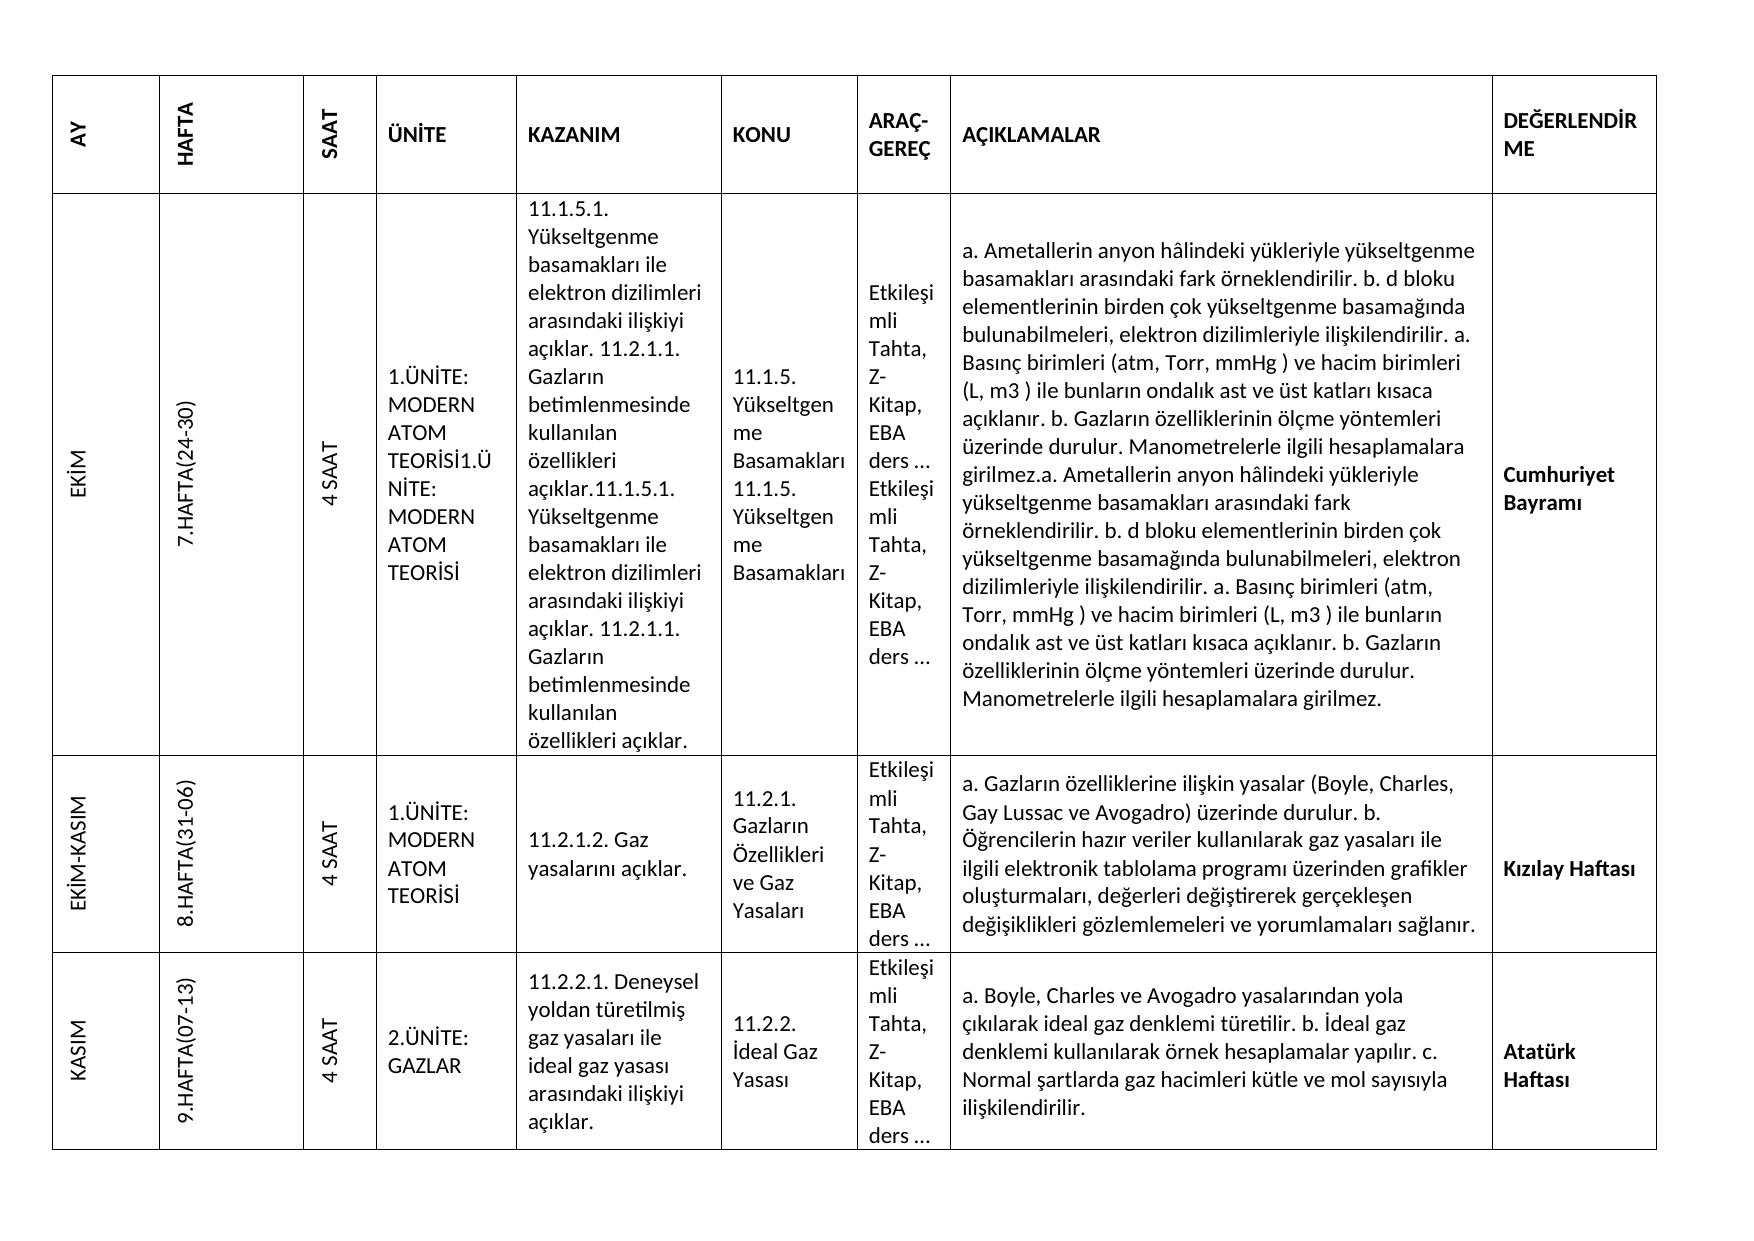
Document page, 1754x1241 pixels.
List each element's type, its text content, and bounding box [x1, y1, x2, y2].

table_cell 11.1.5. Yükseltgenme Basamakları11.1.5. Yükseltgenme Basamakları [722, 194, 857, 754]
table_cell 11.2.1. Gazların Özellikleri ve Gaz Yasaları [722, 756, 857, 952]
table_header HAFTA [160, 76, 303, 193]
table_cell KASIM [53, 953, 159, 1149]
table_header AÇIKLAMALAR [951, 76, 1492, 193]
table_cell 11.2.2. İdeal Gaz Yasası [722, 953, 857, 1149]
table_header DEĞERLENDİRME [1493, 76, 1656, 193]
table_cell 1.ÜNİTE: MODERN ATOM TEORİSİ1.ÜNİTE: MODERN ATOM TEORİSİ [377, 194, 516, 754]
table_header ÜNİTE [377, 76, 516, 193]
table_cell 8.HAFTA(31-06) [160, 756, 303, 952]
table_header AY [53, 76, 159, 193]
table_header KONU [722, 76, 857, 193]
table_cell a. Boyle, Charles ve Avogadro yasalarından yola çıkılarak ideal gaz denklemi türetilir. b. İdeal gaz denklemi kullanılarak örnek hesaplamalar yapılır. c. Normal şartlarda gaz hacimleri kütle ve mol sayısıyla ilişkilendirilir. [951, 953, 1492, 1149]
table_cell 9.HAFTA(07-13) [160, 953, 303, 1149]
table_header KAZANIM [517, 76, 721, 193]
table_cell Etkileşimli Tahta, Z-Kitap, EBA ders …Etkileşimli Tahta, Z-Kitap, EBA ders … [858, 194, 950, 754]
table_cell 1.ÜNİTE: MODERN ATOM TEORİSİ [377, 756, 516, 952]
table_cell EKİM-KASIM [53, 756, 159, 952]
table_cell 11.2.1.2. Gaz yasalarını açıklar. [517, 756, 721, 952]
table_cell Cumhuriyet Bayramı [1493, 194, 1656, 754]
table_header ARAÇ-GEREÇ [858, 76, 950, 193]
table_cell a. Ametallerin anyon hâlindeki yükleriyle yükseltgenme basamakları arasındaki fark örneklendirilir. b. d bloku elementlerinin birden çok yükseltgenme basamağında bulunabilmeleri, elektron dizilimleriyle ilişkilendirilir. a. Basınç birimleri (atm, Torr, mmHg ) ve hacim birimleri (L, m3 ) ile bunların ondalık ast ve üst katları kısaca açıklanır. b. Gazların özelliklerinin ölçme yöntemleri üzerinde durulur. Manometrelerle ilgili hesaplamalara girilmez.a. Ametallerin anyon hâlindeki yükleriyle yükseltgenme basamakları arasındaki fark örneklendirilir. b. d bloku elementlerinin birden çok yükseltgenme basamağında bulunabilmeleri, elektron dizilimleriyle ilişkilendirilir. a. Basınç birimleri (atm, Torr, mmHg ) ve hacim birimleri (L, m3 ) ile bunların ondalık ast ve üst katları kısaca açıklanır. b. Gazların özelliklerinin ölçme yöntemleri üzerinde durulur. Manometrelerle ilgili hesaplamalara girilmez. [951, 194, 1492, 754]
table_cell 4 SAAT [304, 194, 376, 754]
table_cell a. Gazların özelliklerine ilişkin yasalar (Boyle, Charles, Gay Lussac ve Avogadro) üzerinde durulur. b. Öğrencilerin hazır veriler kullanılarak gaz yasaları ile ilgili elektronik tablolama programı üzerinden grafikler oluşturmaları, değerleri değiştirerek gerçekleşen değişiklikleri gözlemlemeleri ve yorumlamaları sağlanır. [951, 756, 1492, 952]
table_cell 7.HAFTA(24-30) [160, 194, 303, 754]
table_cell 11.2.2.1. Deneysel yoldan türetilmiş gaz yasaları ile ideal gaz yasası arasındaki ilişkiyi açıklar. [517, 953, 721, 1149]
table_cell 4 SAAT [304, 953, 376, 1149]
table_cell 11.1.5.1. Yükseltgenme basamakları ile elektron dizilimleri arasındaki ilişkiyi açıklar. 11.2.1.1. Gazların betimlenmesinde kullanılan özellikleri açıklar.11.1.5.1. Yükseltgenme basamakları ile elektron dizilimleri arasındaki ilişkiyi açıklar. 11.2.1.1. Gazların betimlenmesinde kullanılan özellikleri açıklar. [517, 194, 721, 754]
table_cell Kızılay Haftası [1493, 756, 1656, 952]
table_cell EKİM [53, 194, 159, 754]
table_header SAAT [304, 76, 376, 193]
table_cell 2.ÜNİTE: GAZLAR [377, 953, 516, 1149]
table_cell Etkileşimli Tahta, Z-Kitap, EBA ders … [858, 756, 950, 952]
table_cell Etkileşimli Tahta, Z-Kitap, EBA ders … [858, 953, 950, 1149]
table_cell 4 SAAT [304, 756, 376, 952]
table_cell Atatürk Haftası [1493, 953, 1656, 1149]
